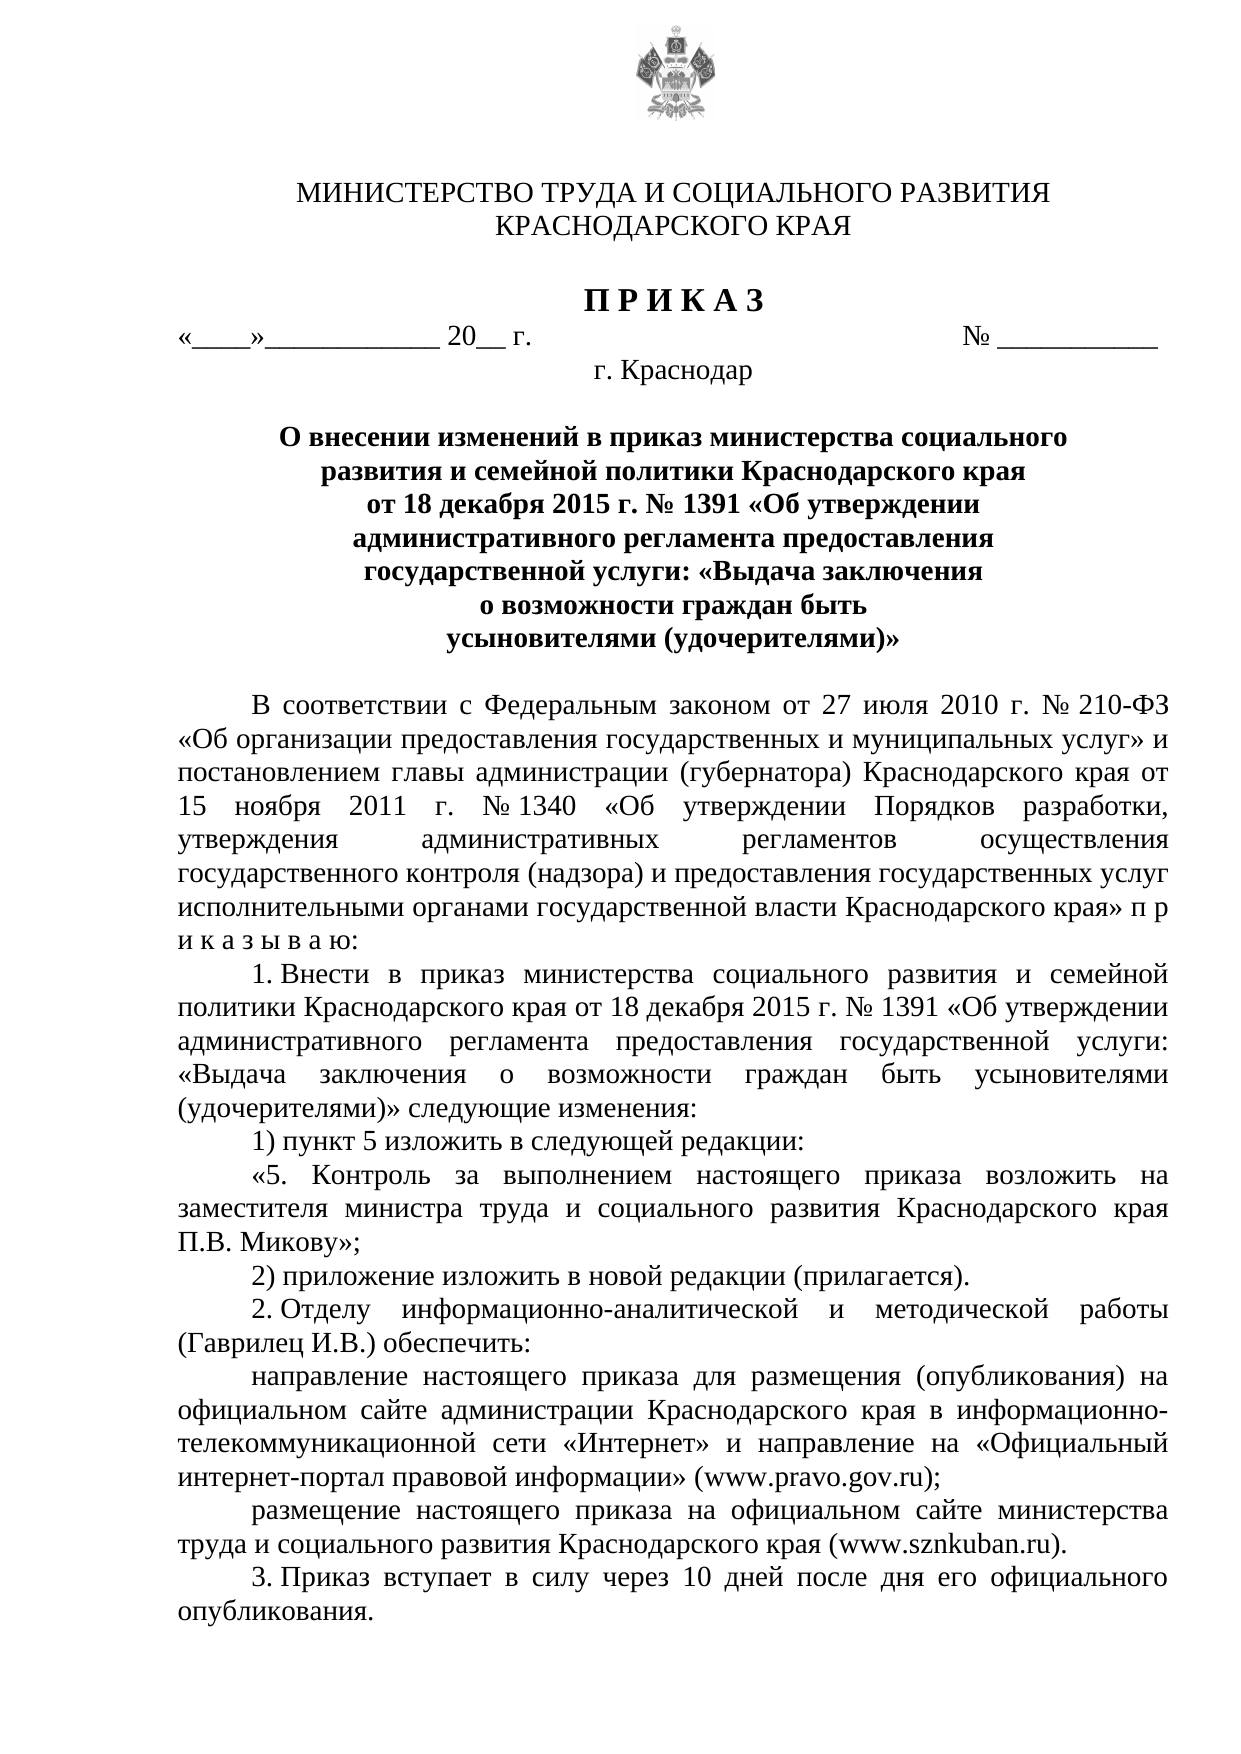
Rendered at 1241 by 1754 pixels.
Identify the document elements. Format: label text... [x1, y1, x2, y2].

text МИНИСТЕРСТВО ТРУДА И СОЦИАЛЬНОГО РАЗВИТИЯ [177, 175, 1169, 208]
text КРАСНОДАРСКОГО КРАЯ [177, 208, 1169, 242]
text 2) приложение изложить в новой редакции (прилагается). [177, 1258, 1169, 1291]
text о возможности граждан быть [177, 587, 1169, 620]
text административного регламента предоставления [177, 520, 1169, 553]
text государственной услуги: «Выдача заключения [177, 553, 1169, 587]
text 2. Отделу информационно-аналитической и методической работы (Гаврилец И.В.) обеспечить: [177, 1291, 1169, 1358]
text усыновителями (удочерителями)» [177, 620, 1169, 654]
text 3. Приказ вступает в силу через 10 дней после дня его официального опубликования. [177, 1559, 1169, 1627]
text размещение настоящего приказа на официальном сайте министерства труда и социального развития Краснодарского края (www.sznkuban.ru). [177, 1492, 1169, 1559]
text 1) пункт 5 изложить в следующей редакции: [177, 1123, 1169, 1157]
text П Р И К А З [177, 280, 1169, 318]
text направление настоящего приказа для размещения (опубликования) на официальном сайте администрации Краснодарского края в информационно-телекоммуникационной сети «Интернет» и направление на «Официальный интернет-портал правовой информации» (www.pravo.gov.ru); [177, 1358, 1169, 1492]
text г. Краснодар [177, 352, 1169, 386]
text развития и семейной политики Краснодарского края [177, 453, 1169, 486]
text «5. Контроль за выполнением настоящего приказа возложить на заместителя министра труда и социального развития Краснодарского края П.В. Микову»; [177, 1157, 1169, 1258]
text 1. Внести в приказ министерства социального развития и семейной политики Краснодарского края от 18 декабря 2015 г. № 1391 «Об утверждении административного регламента предоставления государственной услуги: «Выдача заключения о возможности граждан быть усыновителями (удочерителями)» следующие изменения: [177, 956, 1169, 1123]
text В соответствии с Федеральным законом от 27 июля 2010 г. № 210-ФЗ «Об организации предоставления государственных и муниципальных услуг» и постановлением главы администрации (губернатора) Краснодарского края от 15 ноября 2011 г. № 1340 «Об утверждении Порядков разработки, утверждения административных регламентов осуществления государственного контроля (надзора) и предоставления государственных услуг исполнительными органами государственной власти Краснодарского края» п р и к а з ы в а ю: [177, 687, 1169, 956]
text «____»____________ 20__ г. № ___________ [177, 318, 1169, 352]
text О внесении изменений в приказ министерства социального [177, 419, 1169, 453]
text от 18 декабря 2015 г. № 1391 «Об утверждении [177, 486, 1169, 520]
